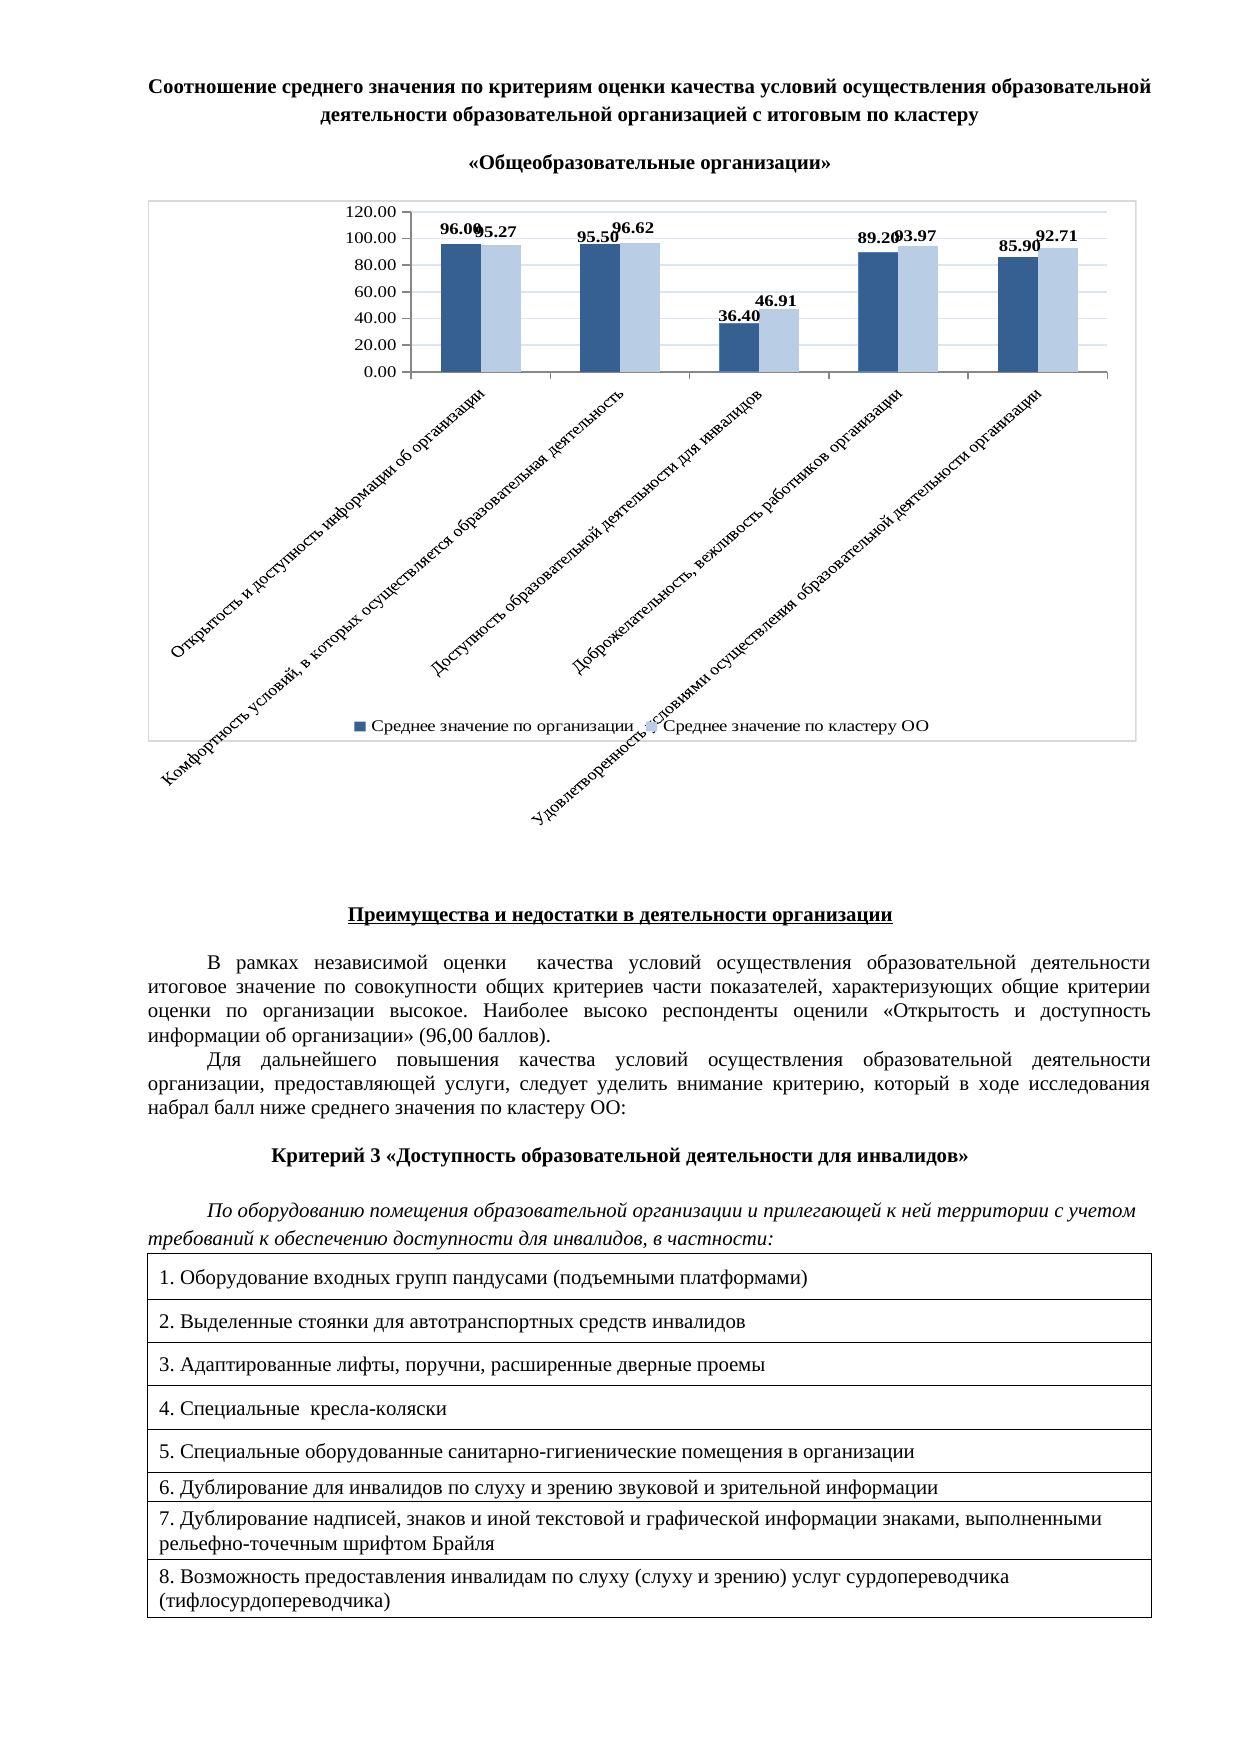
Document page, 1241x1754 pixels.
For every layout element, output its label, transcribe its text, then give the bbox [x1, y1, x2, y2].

table_cell 6. Дублирование для инвалидов по слуху и зрению звуковой и зрительной информации [148, 1473, 1151, 1501]
table_cell 3. Адаптированные лифты, поручни, расширенные дверные проемы [148, 1343, 1151, 1385]
list По оборудованию помещения образовательной организации и прилегающей к ней территории с учетом требований к обеспечению доступности для инвалидов, в частности: [148, 1198, 1152, 1250]
text Для дальнейшего повышения качества условий осуществления образовательной деятельности организации, предоставляющей услуги, следует уделить внимание критерию, который в ходе исследования набрал балл ниже среднего значения по кластеру ОО: [148, 1047, 1152, 1119]
table_cell 5. Специальные оборудованные санитарно-гигиенические помещения в организации [148, 1430, 1151, 1472]
table_cell 8. Возможность предоставления инвалидам по слуху (слуху и зрению) услуг сурдопереводчика (тифлосурдопереводчика) [148, 1560, 1151, 1617]
list Критерий 3 «Доступность образовательной деятельности для инвалидов» [89, 1143, 1152, 1167]
text «Общеобразовательные организации» [148, 150, 1152, 174]
table_cell 2. Выделенные стоянки для автотранспортных средств инвалидов [148, 1300, 1151, 1342]
text Соотношение среднего значения по критериям оценки качества условий осуществления образовательной деятельности образовательной организацией с итоговым по кластеру [148, 74, 1152, 126]
text Преимущества и недостатки в деятельности организации [89, 902, 1152, 926]
table_cell 7. Дублирование надписей, знаков и иной текстовой и графической информации знаками, выполненными рельефно-точечным шрифтом Брайля [148, 1502, 1151, 1559]
text В рамках независимой оценки качества условий осуществления образовательной деятельности итоговое значение по совокупности общих критериев части показателей, характеризующих общие критерии оценки по организации высокое. Наиболее высоко респонденты оценили «Открытость и доступность информации об организации» (96,00 баллов). [148, 950, 1152, 1047]
table_header 1. Оборудование входных групп пандусами (подъемными платформами) [148, 1254, 1151, 1299]
table_cell 4. Специальные кресла-коляски [148, 1386, 1151, 1429]
